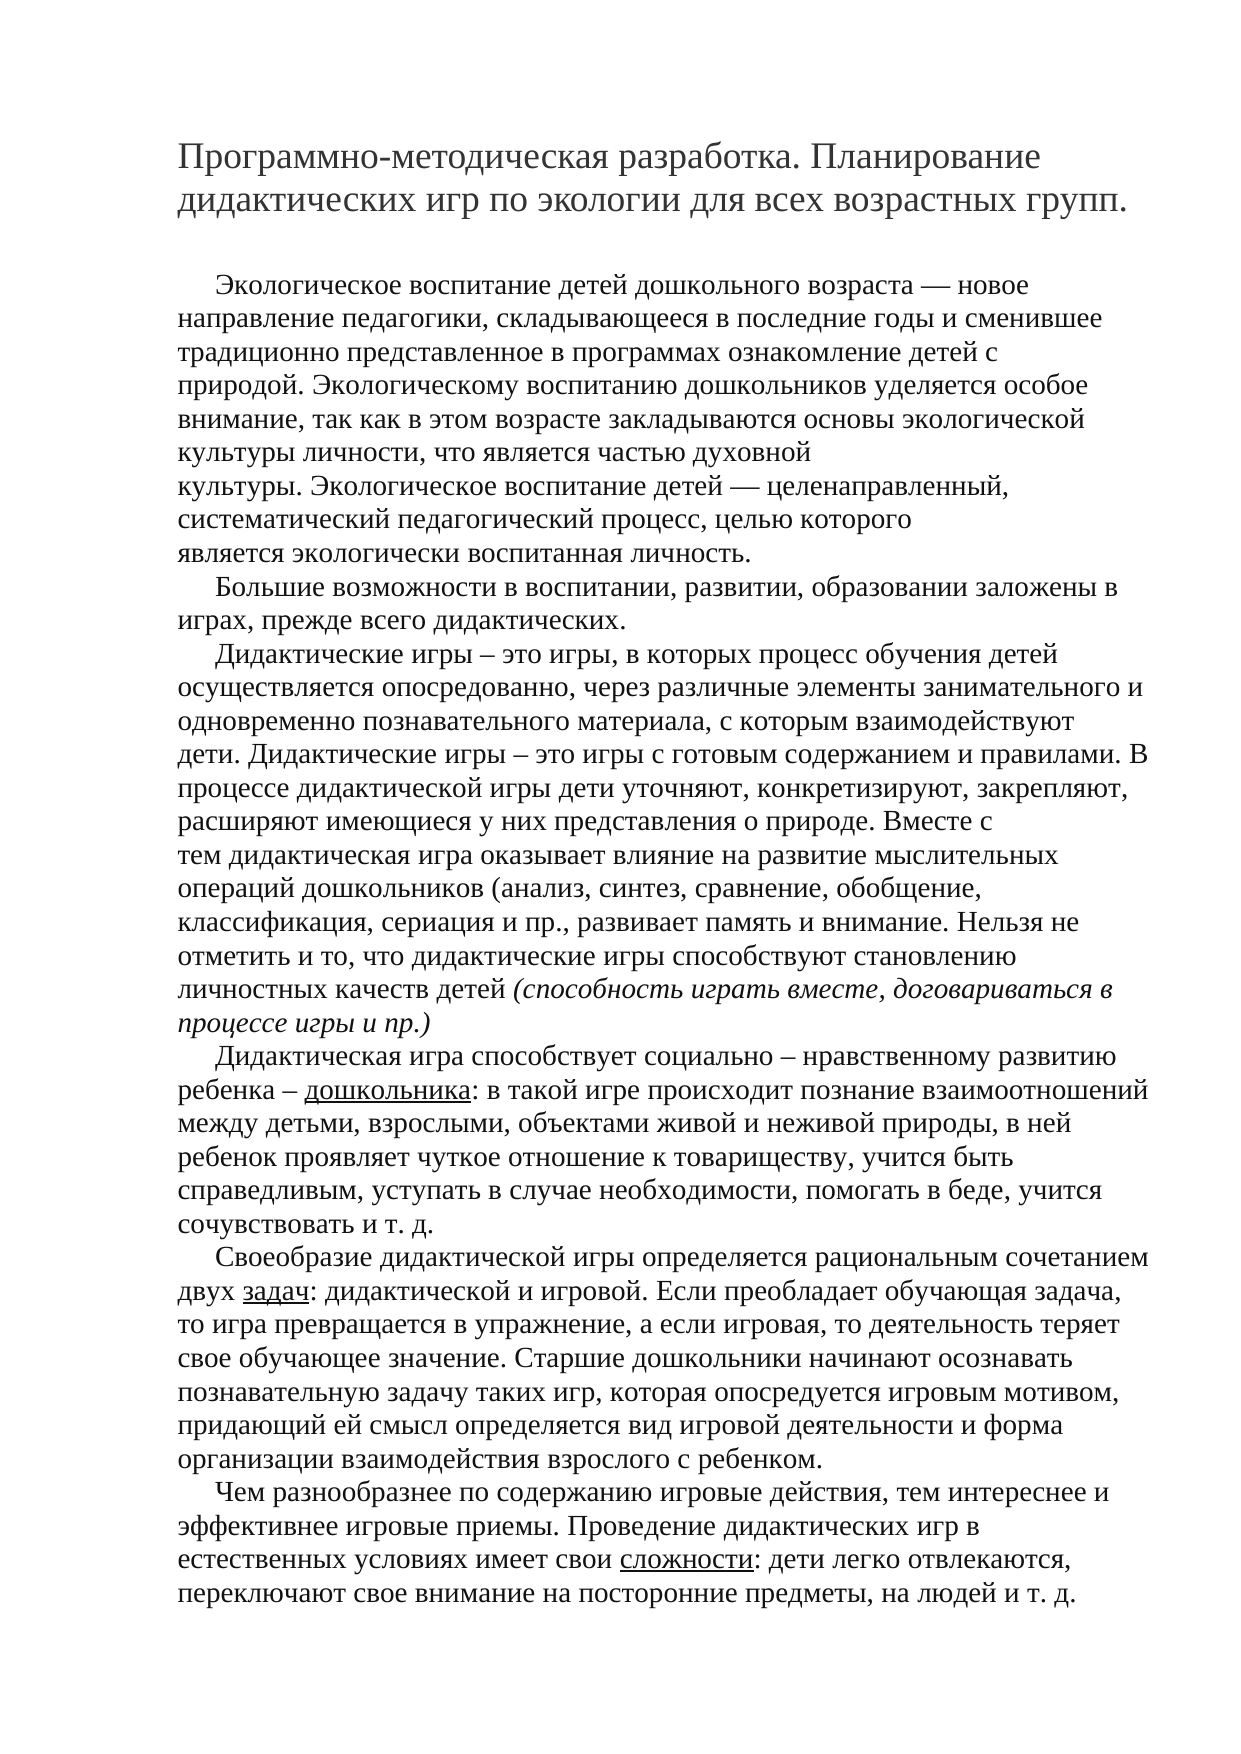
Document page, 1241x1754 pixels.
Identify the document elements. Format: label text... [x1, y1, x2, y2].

text Программно-методическая разработка. Планирование дидактических игр по экологии для всех возрастных групп. [177, 134, 1152, 220]
text Своеобразие дидактической игры определяется рациональным сочетанием двух задач: дидактической и игровой. Если преобладает обучающая задача, то игра превращается в упражнение, а если игровая, то деятельность теряет свое обучающее значение. Старшие дошкольники начинают осознавать познавательную задачу таких игр, которая опосредуется игровым мотивом, придающий ей смысл определяется вид игровой деятельности и форма организации взаимодействия взрослого с ребенком. [177, 1239, 1152, 1474]
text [177, 1474, 1152, 1608]
text Экологическое воспитание детей дошкольного возраста — новое направление педагогики, складывающееся в последние годы и сменившее традиционно представленное в программах ознакомление детей с природой. Экологическому воспитанию дошкольников уделяется особое внимание, так как в этом возрасте закладываются основы экологической культуры личности, что является частью духовной культуры. Экологическое воспитание детей — целенаправленный, систематический педагогический процесс, целью которого является экологически воспитанная личность. [177, 267, 1152, 569]
text Большие возможности в воспитании, развитии, образовании заложены в играх, прежде всего дидактических. [177, 569, 1152, 636]
text Дидактические игры – это игры, в которых процесс обучения детей осуществляется опосредованно, через различные элементы занимательного и одновременно познавательного материала, с которым взаимодействуют дети. Дидактические игры – это игры с готовым содержанием и правилами. В процессе дидактической игры дети уточняют, конкретизируют, закрепляют, расширяют имеющиеся у них представления о природе. Вместе с тем дидактическая игра оказывает влияние на развитие мыслительных операций дошкольников (анализ, синтез, сравнение, обобщение, классификация, сериация и пр., развивает память и внимание. Нельзя не отметить и то, что дидактические игры способствуют становлению личностных качеств детей (способность играть вместе, договариваться в процессе игры и пр.) [177, 636, 1152, 1038]
text Дидактическая игра способствует социально – нравственному развитию ребенка – дошкольника: в такой игре происходит познание взаимоотношений между детьми, взрослыми, объектами живой и неживой природы, в ней ребенок проявляет чуткое отношение к товариществу, учится быть справедливым, уступать в случае необходимости, помогать в беде, учится сочувствовать и т. д. [177, 1038, 1152, 1239]
